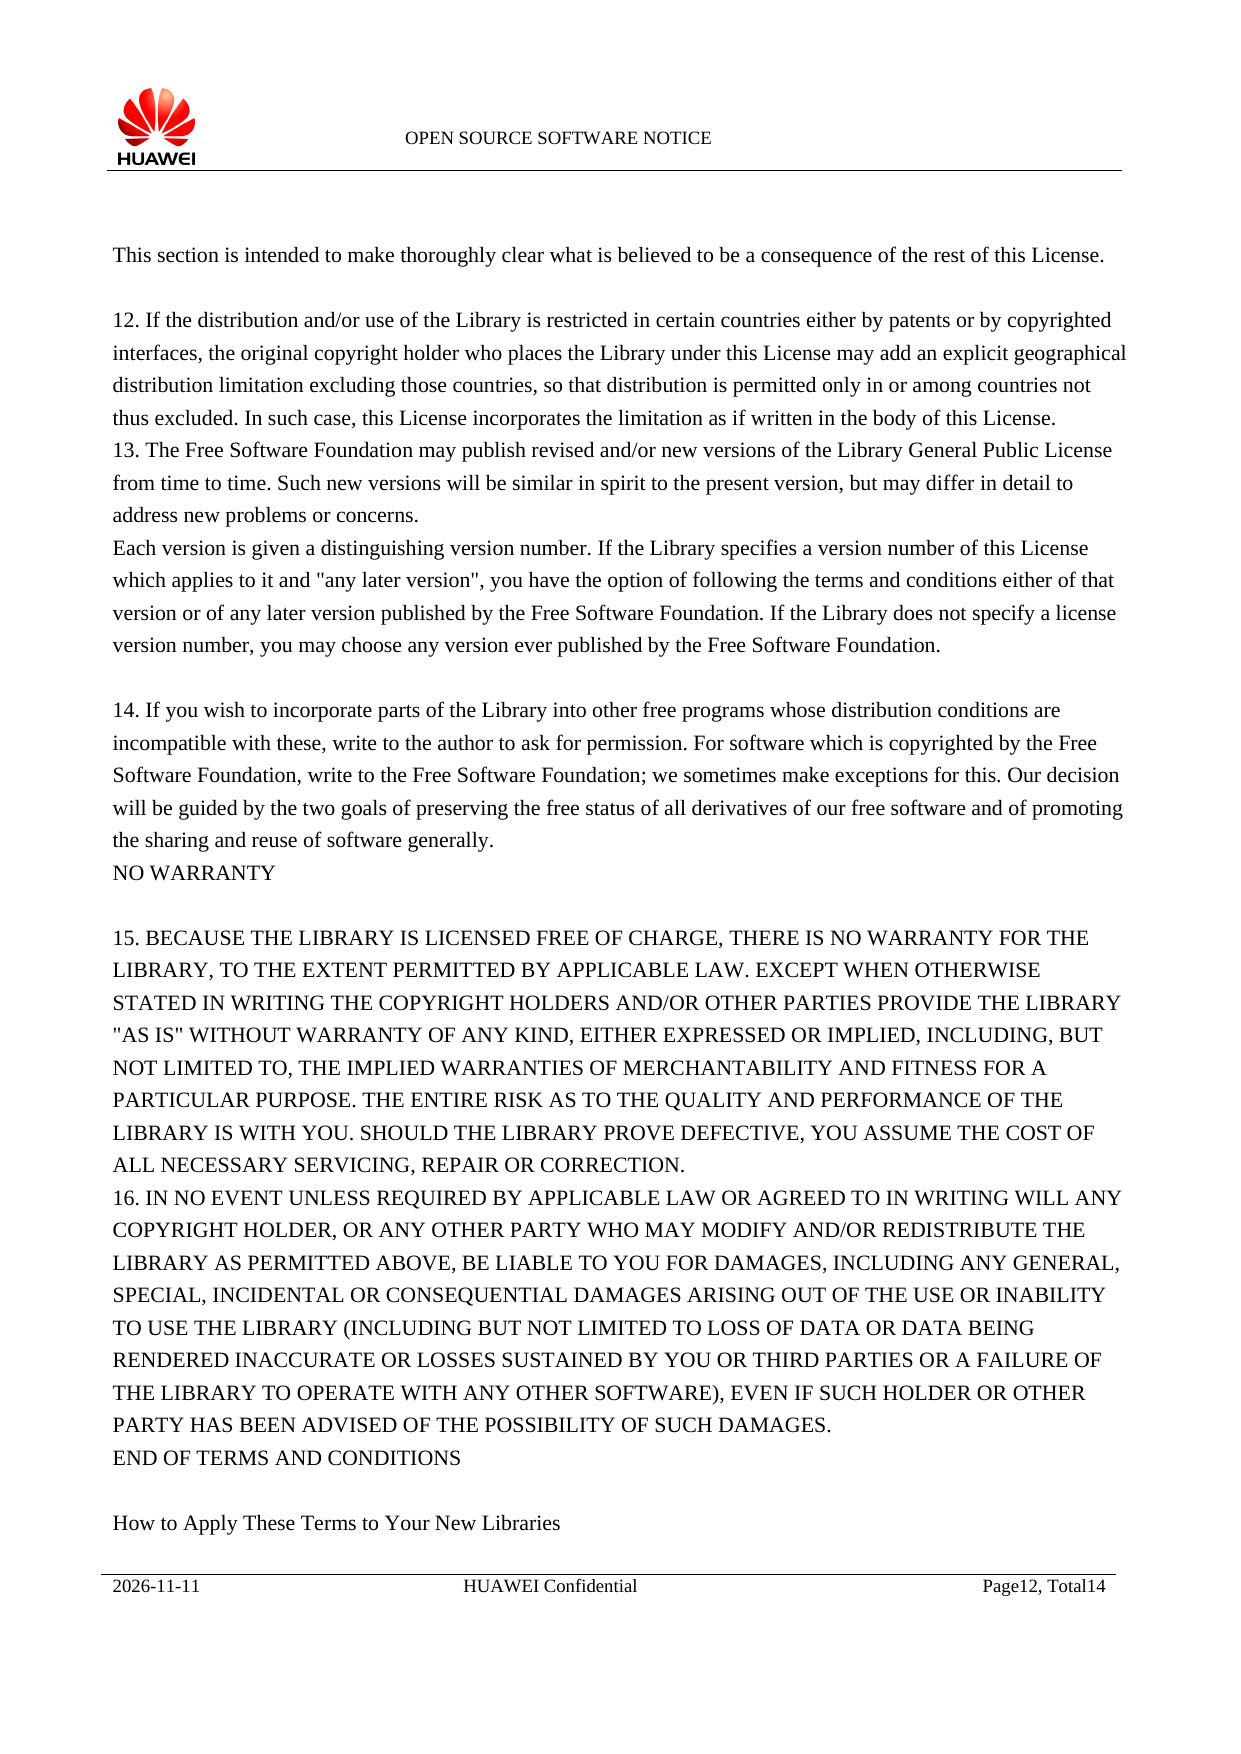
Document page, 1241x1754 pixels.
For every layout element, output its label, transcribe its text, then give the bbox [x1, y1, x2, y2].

picture [118, 88, 195, 165]
